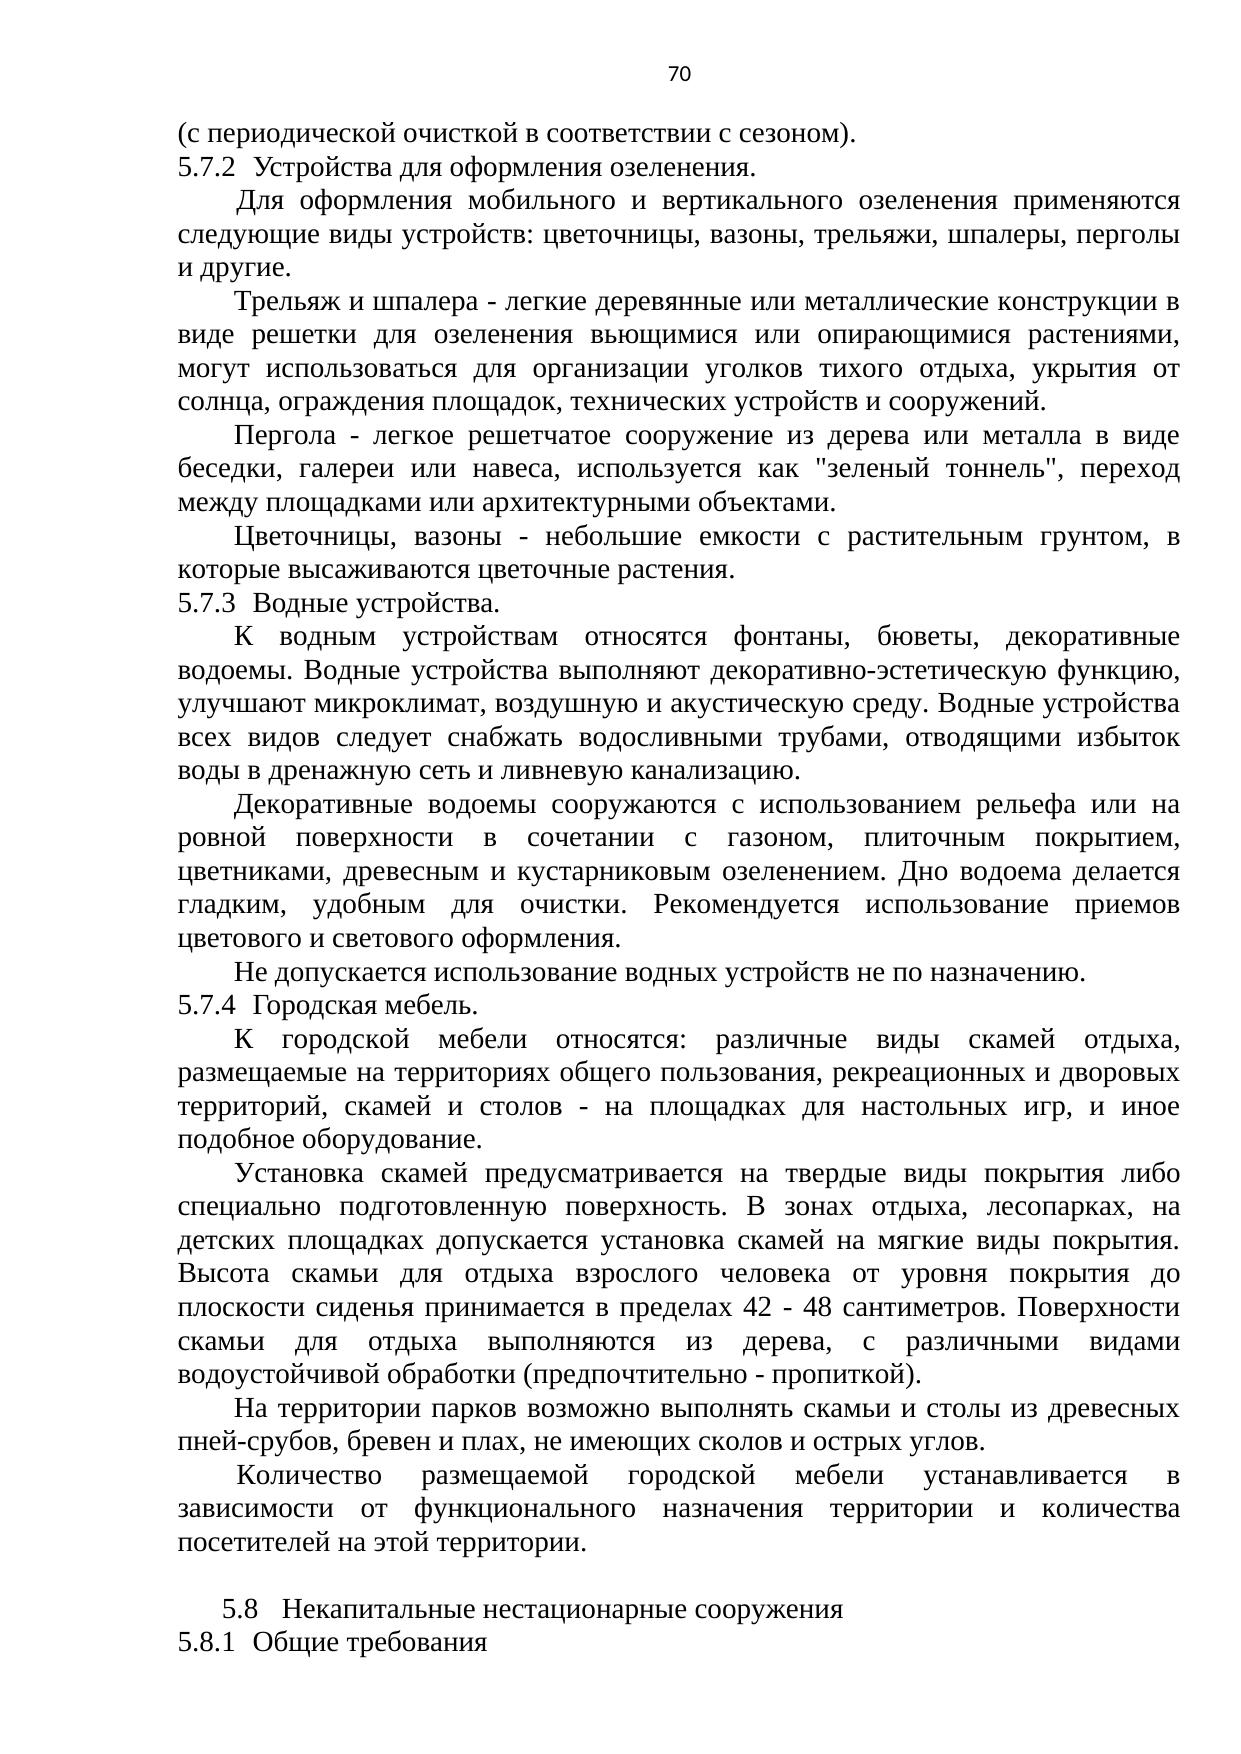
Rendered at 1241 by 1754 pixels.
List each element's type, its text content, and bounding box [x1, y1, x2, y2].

subtitle Некапитальные нестационарные сооружения [222, 1591, 1181, 1624]
text К водным устройствам относятся фонтаны, бюветы, декоративные водоемы. Водные устройства выполняют декоративно-эстетическую функцию, улучшают микроклимат, воздушную и акустическую среду. Водные устройства всех видов следует снабжать водосливными трубами, отводящими избыток воды в дренажную сеть и ливневую канализацию. [177, 618, 1181, 786]
text Цветочницы, вазоны - небольшие емкости с растительным грунтом, в которые высаживаются цветочные растения. [177, 518, 1181, 585]
text Для оформления мобильного и вертикального озеленения применяются следующие виды устройств: цветочницы, вазоны, трельяжи, шпалеры, перголы и другие. [177, 182, 1181, 283]
text Не допускается использование водных устройств не по назначению. [177, 954, 1181, 987]
subtitle Городская мебель. [177, 987, 1181, 1021]
text Количество размещаемой городской мебели устанавливается в зависимости от функционального назначения территории и количества посетителей на этой территории. [177, 1457, 1181, 1557]
text Декоративные водоемы сооружаются с использованием рельефа или на ровной поверхности в сочетании с газоном, плиточным покрытием, цветниками, древесным и кустарниковым озеленением. Дно водоема делается гладким, удобным для очистки. Рекомендуется использование приемов цветового и светового оформления. [177, 786, 1181, 954]
subtitle Устройства для оформления озеленения. [177, 149, 1181, 182]
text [177, 115, 1181, 149]
subtitle Общие требования [177, 1624, 1181, 1658]
text Установка скамей предусматривается на твердые виды покрытия либо специально подготовленную поверхность. В зонах отдыха, лесопарках, на детских площадках допускается установка скамей на мягкие виды покрытия. Высота скамьи для отдыха взрослого человека от уровня покрытия до плоскости сиденья принимается в пределах 42 - 48 сантиметров. Поверхности скамьи для отдыха выполняются из дерева, с различными видами водоустойчивой обработки (предпочтительно - пропиткой). [177, 1155, 1181, 1390]
text Пергола - легкое решетчатое сооружение из дерева или металла в виде беседки, галереи или навеса, используется как "зеленый тоннель", переход между площадками или архитектурными объектами. [177, 417, 1181, 518]
subtitle Водные устройства. [177, 585, 1181, 618]
text На территории парков возможно выполнять скамьи и столы из древесных пней-срубов, бревен и плах, не имеющих сколов и острых углов. [177, 1390, 1181, 1457]
text К городской мебели относятся: различные виды скамей отдыха, размещаемые на территориях общего пользования, рекреационных и дворовых территорий, скамей и столов - на площадках для настольных игр, и иное подобное оборудование. [177, 1021, 1181, 1155]
text Трельяж и шпалера - легкие деревянные или металлические конструкции в виде решетки для озеленения вьющимися или опирающимися растениями, могут использоваться для организации уголков тихого отдыха, укрытия от солнца, ограждения площадок, технических устройств и сооружений. [177, 283, 1181, 417]
